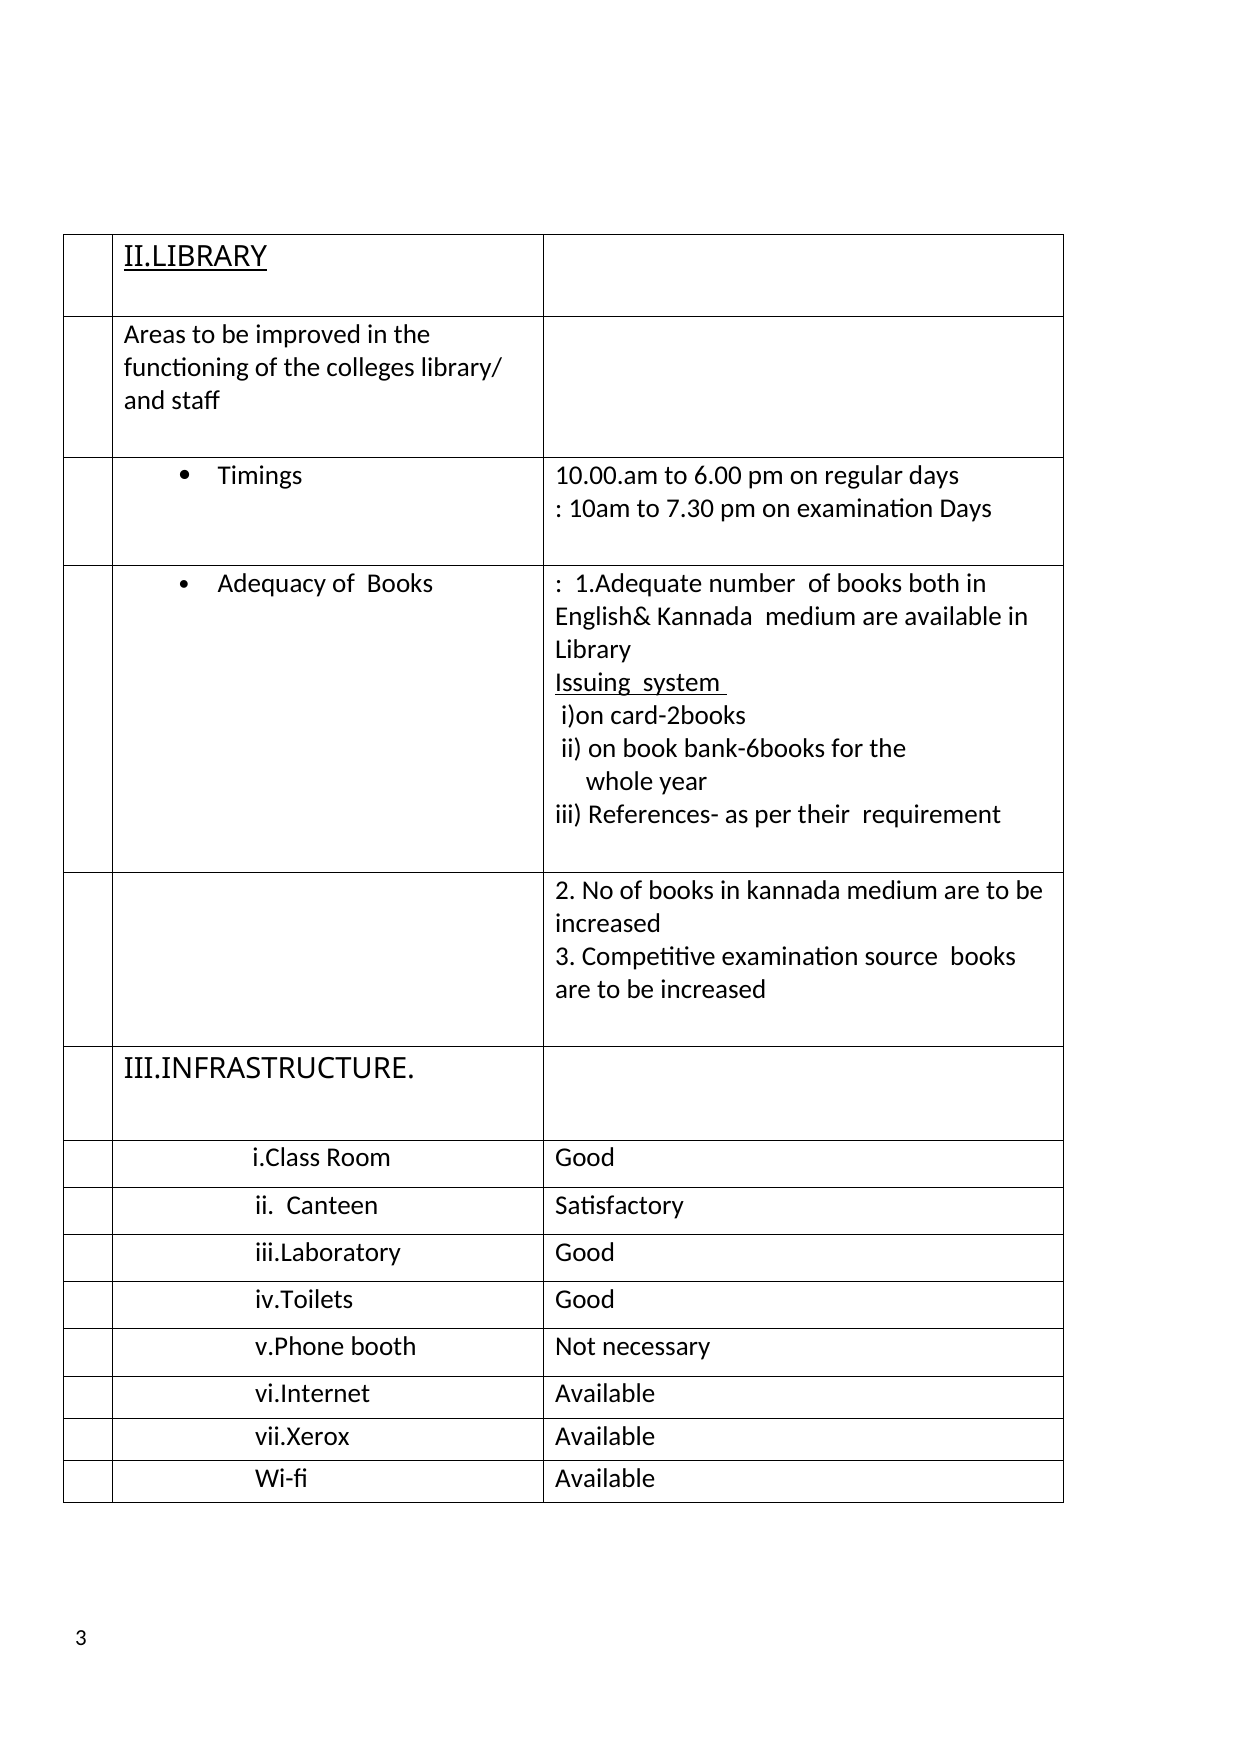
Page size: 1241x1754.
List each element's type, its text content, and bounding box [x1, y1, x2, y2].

table_cell [64, 1461, 112, 1502]
table_cell [64, 873, 112, 1046]
table_cell [64, 1282, 112, 1328]
table_header [544, 235, 1063, 316]
table_cell iv.Toilets [113, 1282, 543, 1328]
table_cell [64, 1377, 112, 1418]
table_cell [64, 566, 112, 872]
table_cell [64, 1188, 112, 1234]
table_cell Available [544, 1461, 1063, 1502]
table_cell [64, 1419, 112, 1460]
table_cell iii.Laboratory [113, 1235, 543, 1281]
table_cell 2. No of books in kannada medium are to be increased 3. Competitive examination source books are to be increased [544, 873, 1063, 1046]
table_cell vii.Xerox [113, 1419, 543, 1460]
table_cell Wi-fi [113, 1461, 543, 1502]
table_cell Available [544, 1377, 1063, 1418]
table_cell 10.00.am to 6.00 pm on regular days : 10am to 7.30 pm on examination Days [544, 458, 1063, 565]
table_cell Good [544, 1235, 1063, 1281]
table_cell Good [544, 1141, 1063, 1187]
table_cell III.INFRASTRUCTURE. [113, 1047, 543, 1139]
table_cell ii. Canteen [113, 1188, 543, 1234]
table_cell [64, 1235, 112, 1281]
table_cell Good [544, 1282, 1063, 1328]
table_cell i.Class Room [113, 1141, 543, 1187]
table_cell [113, 873, 543, 1046]
table_cell Satisfactory [544, 1188, 1063, 1234]
table_cell vi.Internet [113, 1377, 543, 1418]
table_cell Not necessary [544, 1329, 1063, 1376]
table_cell [64, 317, 112, 457]
table_cell [64, 458, 112, 565]
table_cell Timings [113, 458, 543, 565]
table_cell Adequacy of Books [113, 566, 543, 872]
table_cell [544, 1047, 1063, 1139]
table_cell [544, 317, 1063, 457]
table_cell [64, 1047, 112, 1139]
table_cell : 1.Adequate number of books both in English& Kannada medium are available in Library Issuing system i)on card-2books ii) on book bank-6books for the whole year iii) References- as per their requirement [544, 566, 1063, 872]
table_cell Available [544, 1419, 1063, 1460]
table_header II.LIBRARY [113, 235, 543, 316]
table_header [64, 235, 112, 316]
table_cell Areas to be improved in the functioning of the colleges library/ and staff [113, 317, 543, 457]
table_cell v.Phone booth [113, 1329, 543, 1376]
table_cell [64, 1329, 112, 1376]
table_cell [64, 1141, 112, 1187]
